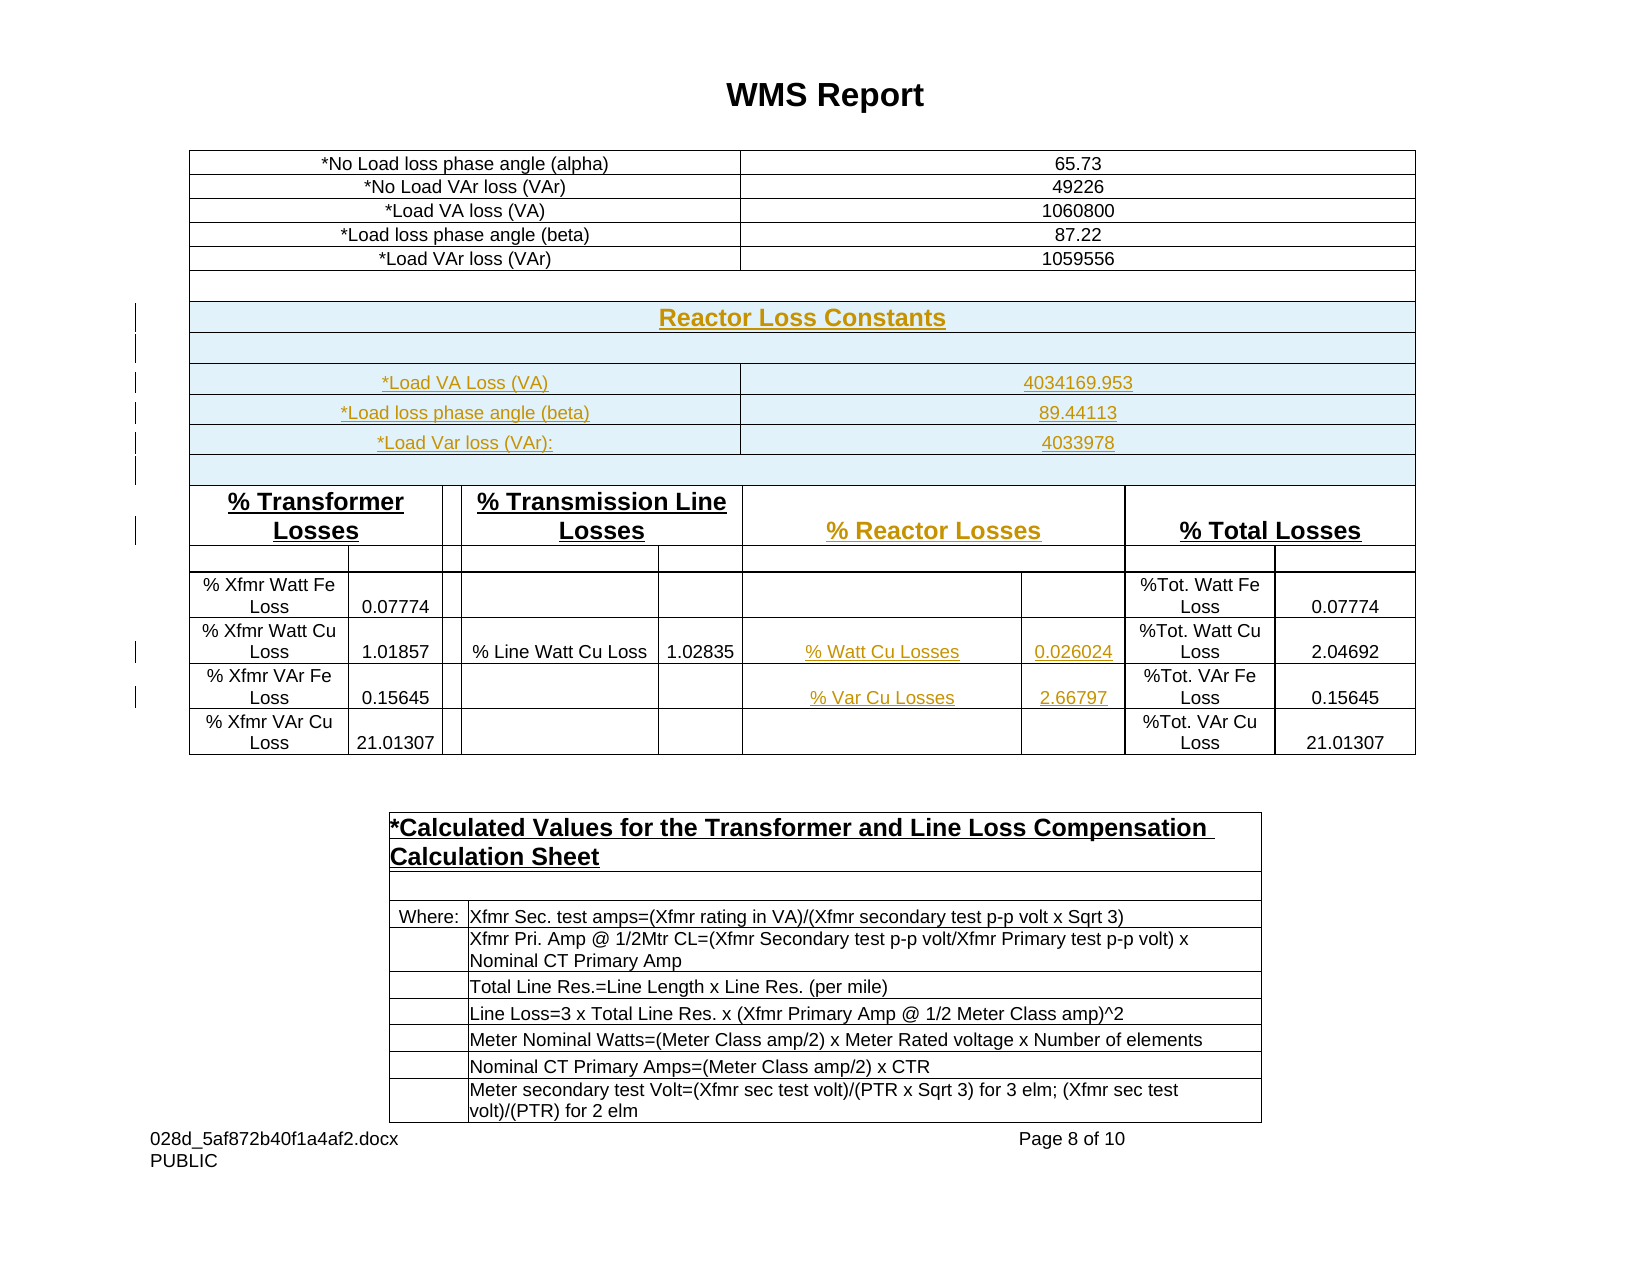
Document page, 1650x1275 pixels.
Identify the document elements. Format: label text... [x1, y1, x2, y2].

table_cell % Transformer Losses [190, 486, 442, 545]
table_cell *Load VAr loss (VAr) [190, 247, 740, 270]
table_cell Where: [390, 901, 468, 927]
table_cell [462, 573, 658, 617]
table_cell Line Loss=3 x Total Line Res. x (Xfmr Primary Amp @ 1/2 Meter Class amp)^2 [469, 999, 1261, 1024]
table_cell [743, 486, 1124, 545]
table_cell [462, 546, 658, 571]
table_cell Nominal CT Primary Amps=(Meter Class amp/2) x CTR [469, 1052, 1261, 1077]
table_cell 21.01307 [1276, 709, 1415, 753]
table_cell Xfmr Sec. test amps=(Xfmr rating in VA)/(Xfmr secondary test p-p volt x Sqrt 3) [469, 901, 1261, 927]
table_cell %Tot. VAr Cu Loss [1126, 709, 1274, 753]
table_cell [659, 546, 742, 571]
table_cell [349, 546, 442, 571]
table_cell [443, 486, 461, 545]
table_cell [743, 573, 1021, 617]
table_cell 0.15645 [349, 664, 442, 708]
table_cell [659, 709, 742, 753]
table_cell *Load loss phase angle (beta) [190, 223, 740, 246]
table_cell 0.15645 [1276, 664, 1415, 708]
table_cell Meter Nominal Watts=(Meter Class amp/2) x Meter Rated voltage x Number of elements [469, 1025, 1261, 1051]
table_cell 1059556 [741, 247, 1415, 270]
table_cell 0.07774 [1276, 573, 1415, 617]
table_cell [462, 664, 658, 708]
table_cell 21.01307 [349, 709, 442, 753]
table_cell [190, 546, 348, 571]
table_cell [659, 664, 742, 708]
table_cell [390, 928, 468, 971]
table_cell % Xfmr Watt Fe Loss [190, 573, 348, 617]
table_cell Xfmr Pri. Amp @ 1/2Mtr CL=(Xfmr Secondary test p-p volt/Xfmr Primary test p-p volt) x Nominal CT Primary Amp [469, 928, 1261, 971]
table_cell Meter secondary test Volt=(Xfmr sec test volt)/(PTR x Sqrt 3) for 3 elm; (Xfmr sec test volt)/(PTR) for 2 elm [469, 1079, 1261, 1122]
table_cell %Tot. VAr Fe Loss [1126, 664, 1274, 708]
table_cell *No Load loss phase angle (alpha) [190, 151, 740, 174]
table_cell 87.22 [741, 223, 1415, 246]
table_cell [390, 1025, 468, 1051]
table_cell [462, 709, 658, 753]
table_cell 1.02835 [659, 618, 742, 662]
table_cell [390, 872, 1261, 900]
table_cell [1022, 618, 1124, 662]
table_cell [443, 664, 461, 708]
table_cell [1126, 546, 1274, 571]
table_cell 2.04692 [1276, 618, 1415, 662]
table_cell [743, 618, 1021, 662]
table_cell [390, 1052, 468, 1077]
table_cell % Xfmr VAr Cu Loss [190, 709, 348, 753]
table_cell [390, 972, 468, 998]
table_cell [443, 709, 461, 753]
table_cell 65.73 [741, 151, 1415, 174]
table_cell [443, 573, 461, 617]
table_cell [390, 1079, 468, 1122]
table_cell % Line Watt Cu Loss [462, 618, 658, 662]
table_cell 49226 [741, 175, 1415, 198]
table_cell [1022, 664, 1124, 708]
table_cell [390, 999, 468, 1024]
table_cell 1060800 [741, 199, 1415, 222]
table_cell 0.07774 [349, 573, 442, 617]
table_cell Total Line Res.=Line Length x Line Res. (per mile) [469, 972, 1261, 998]
table_cell %Tot. Watt Cu Loss [1126, 618, 1274, 662]
table_cell %Tot. Watt Fe Loss [1126, 573, 1274, 617]
table_cell *No Load VAr loss (VAr) [190, 175, 740, 198]
table_cell [443, 546, 461, 571]
table_cell [743, 709, 1021, 753]
table_cell [443, 618, 461, 662]
table_cell % Transmission Line Losses [462, 486, 742, 545]
table_cell [1022, 573, 1124, 617]
table_cell 1.01857 [349, 618, 442, 662]
table_cell % Xfmr VAr Fe Loss [190, 664, 348, 708]
table_cell [743, 546, 1124, 571]
table_cell [743, 664, 1021, 708]
table_cell *Load VA loss (VA) [190, 199, 740, 222]
table_header *Calculated Values for the Transformer and Line Loss Compensation Calculation Sheet [390, 813, 1261, 871]
table_cell [190, 271, 1415, 301]
table_cell % Total Losses [1126, 486, 1415, 545]
table_cell [659, 573, 742, 617]
table_cell [1022, 709, 1124, 753]
table_cell [1276, 546, 1415, 571]
table_cell % Xfmr Watt Cu Loss [190, 618, 348, 662]
